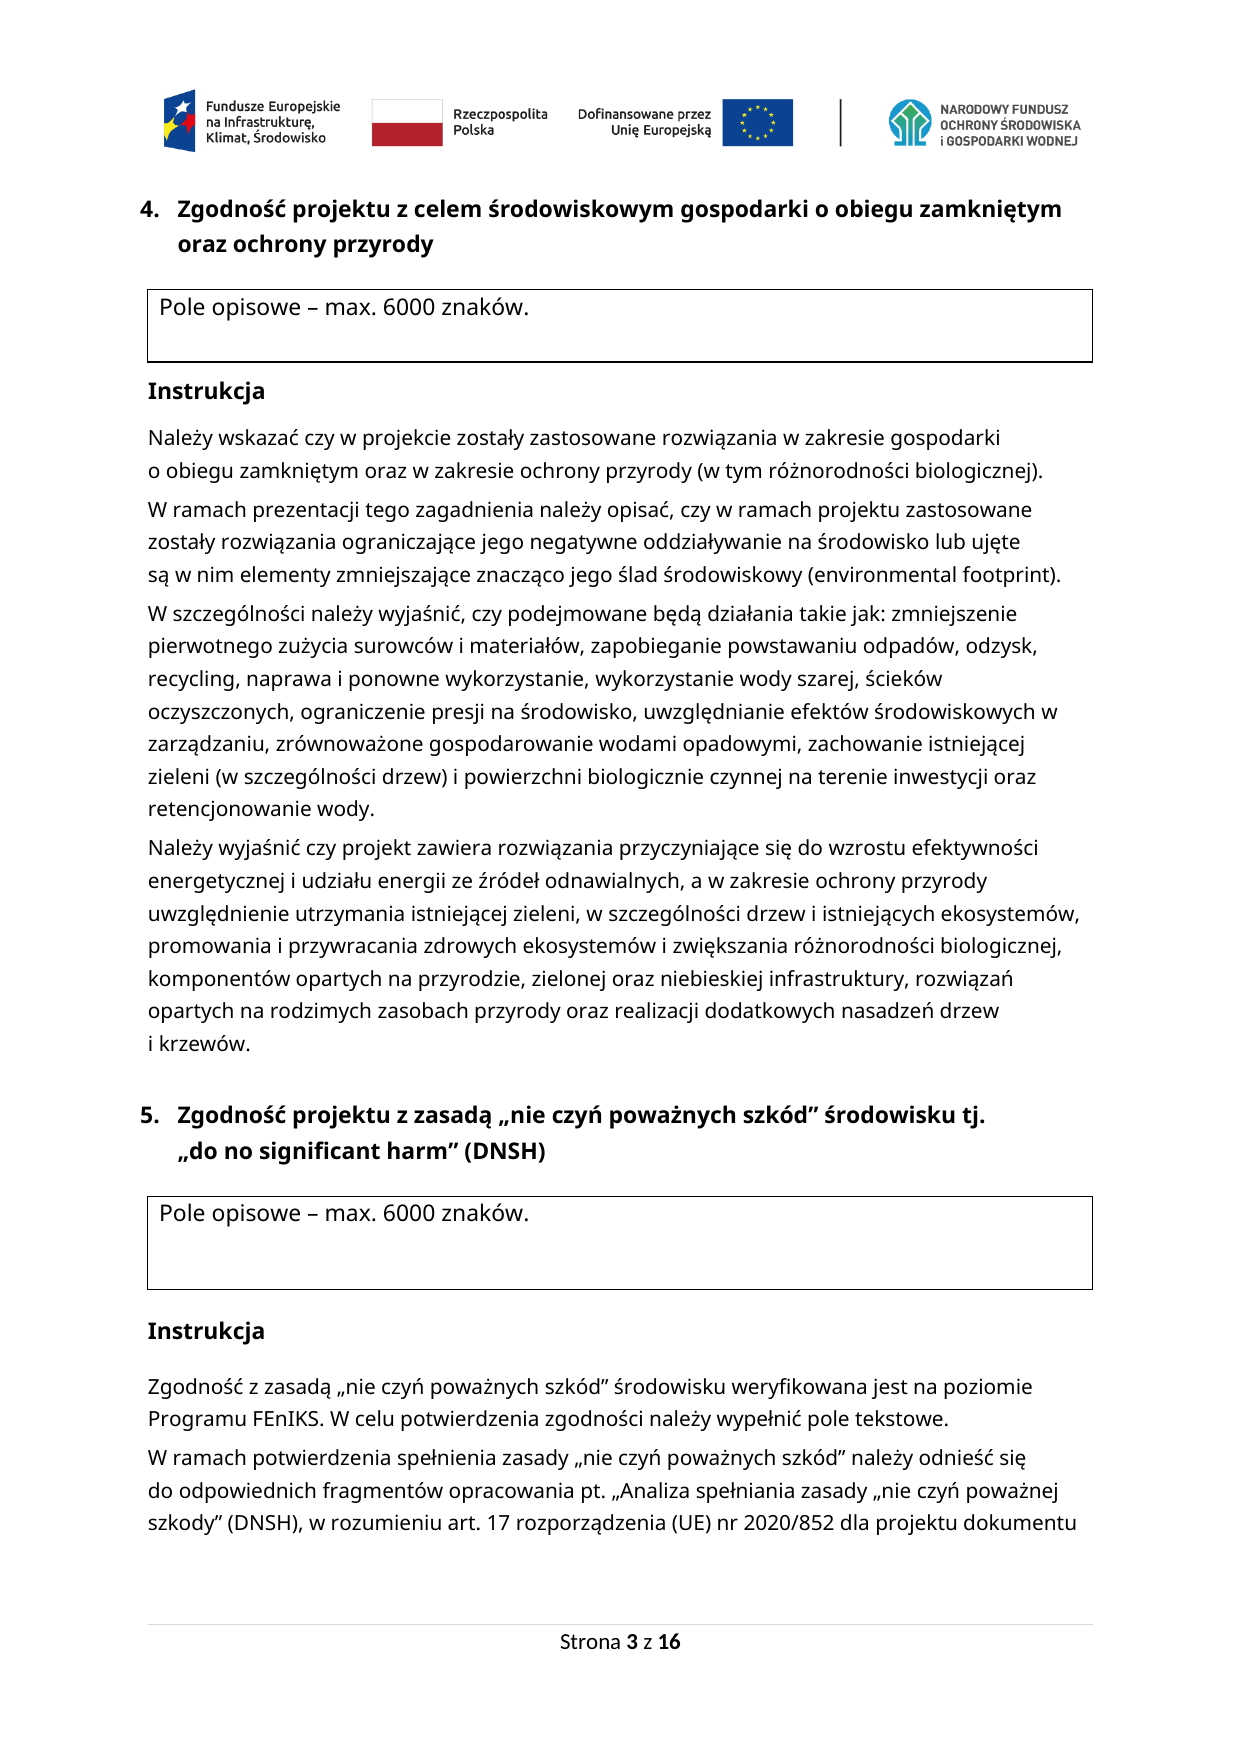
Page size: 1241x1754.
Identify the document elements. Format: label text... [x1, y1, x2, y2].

list Zgodność projektu z celem środowiskowym gospodarki o obiegu zamkniętym oraz ochrony przyrody [140, 192, 1093, 260]
table_header Pole opisowe – max. 6000 znaków. [148, 1197, 1092, 1289]
text Należy wskazać czy w projekcie zostały zastosowane rozwiązania w zakresie gospodarki o obiegu zamkniętym oraz w zakresie ochrony przyrody (w tym różnorodności biologicznej). [148, 423, 1093, 484]
table_header Pole opisowe – max. 6000 znaków. [148, 290, 1092, 361]
text W szczególności należy wyjaśnić, czy podejmowane będą działania takie jak: zmniejszenie pierwotnego zużycia surowców i materiałów, zapobieganie powstawaniu odpadów, odzysk, recycling, naprawa i ponowne wykorzystanie, wykorzystanie wody szarej, ścieków oczyszczonych, ograniczenie presji na środowisko, uwzględnianie efektów środowiskowych w zarządzaniu, zrównoważone gospodarowanie wodami opadowymi, zachowanie istniejącej zieleni (w szczególności drzew) i powierzchni biologicznie czynnej na terenie inwestycji oraz retencjonowanie wody. [148, 599, 1093, 823]
text Zgodność z zasadą „nie czyń poważnych szkód” środowisku weryfikowana jest na poziomie Programu FEnIKS. W celu potwierdzenia zgodności należy wypełnić pole tekstowe. [148, 1372, 1093, 1433]
text Należy wyjaśnić czy projekt zawiera rozwiązania przyczyniające się do wzrostu efektywności energetycznej i udziału energii ze źródeł odnawialnych, a w zakresie ochrony przyrody uwzględnienie utrzymania istniejącej zieleni, w szczególności drzew i istniejących ekosystemów, promowania i przywracania zdrowych ekosystemów i zwiększania różnorodności biologicznej, komponentów opartych na przyrodzie, zielonej oraz niebieskiej infrastruktury, rozwiązań opartych na rodzimych zasobach przyrody oraz realizacji dodatkowych nasadzeń drzew i krzewów. [148, 833, 1093, 1057]
text Instrukcja [148, 375, 1093, 406]
list Zgodność projektu z zasadą „nie czyń poważnych szkód” środowisku tj. „do no significant harm” (DNSH) [140, 1099, 1093, 1166]
text W ramach prezentacji tego zagadnienia należy opisać, czy w ramach projektu zastosowane zostały rozwiązania ograniczające jego negatywne oddziaływanie na środowisko lub ujęte są w nim elementy zmniejszające znacząco jego ślad środowiskowy (environmental footprint). [148, 495, 1093, 588]
picture [147, 73, 1093, 168]
text Instrukcja [148, 1315, 1093, 1346]
